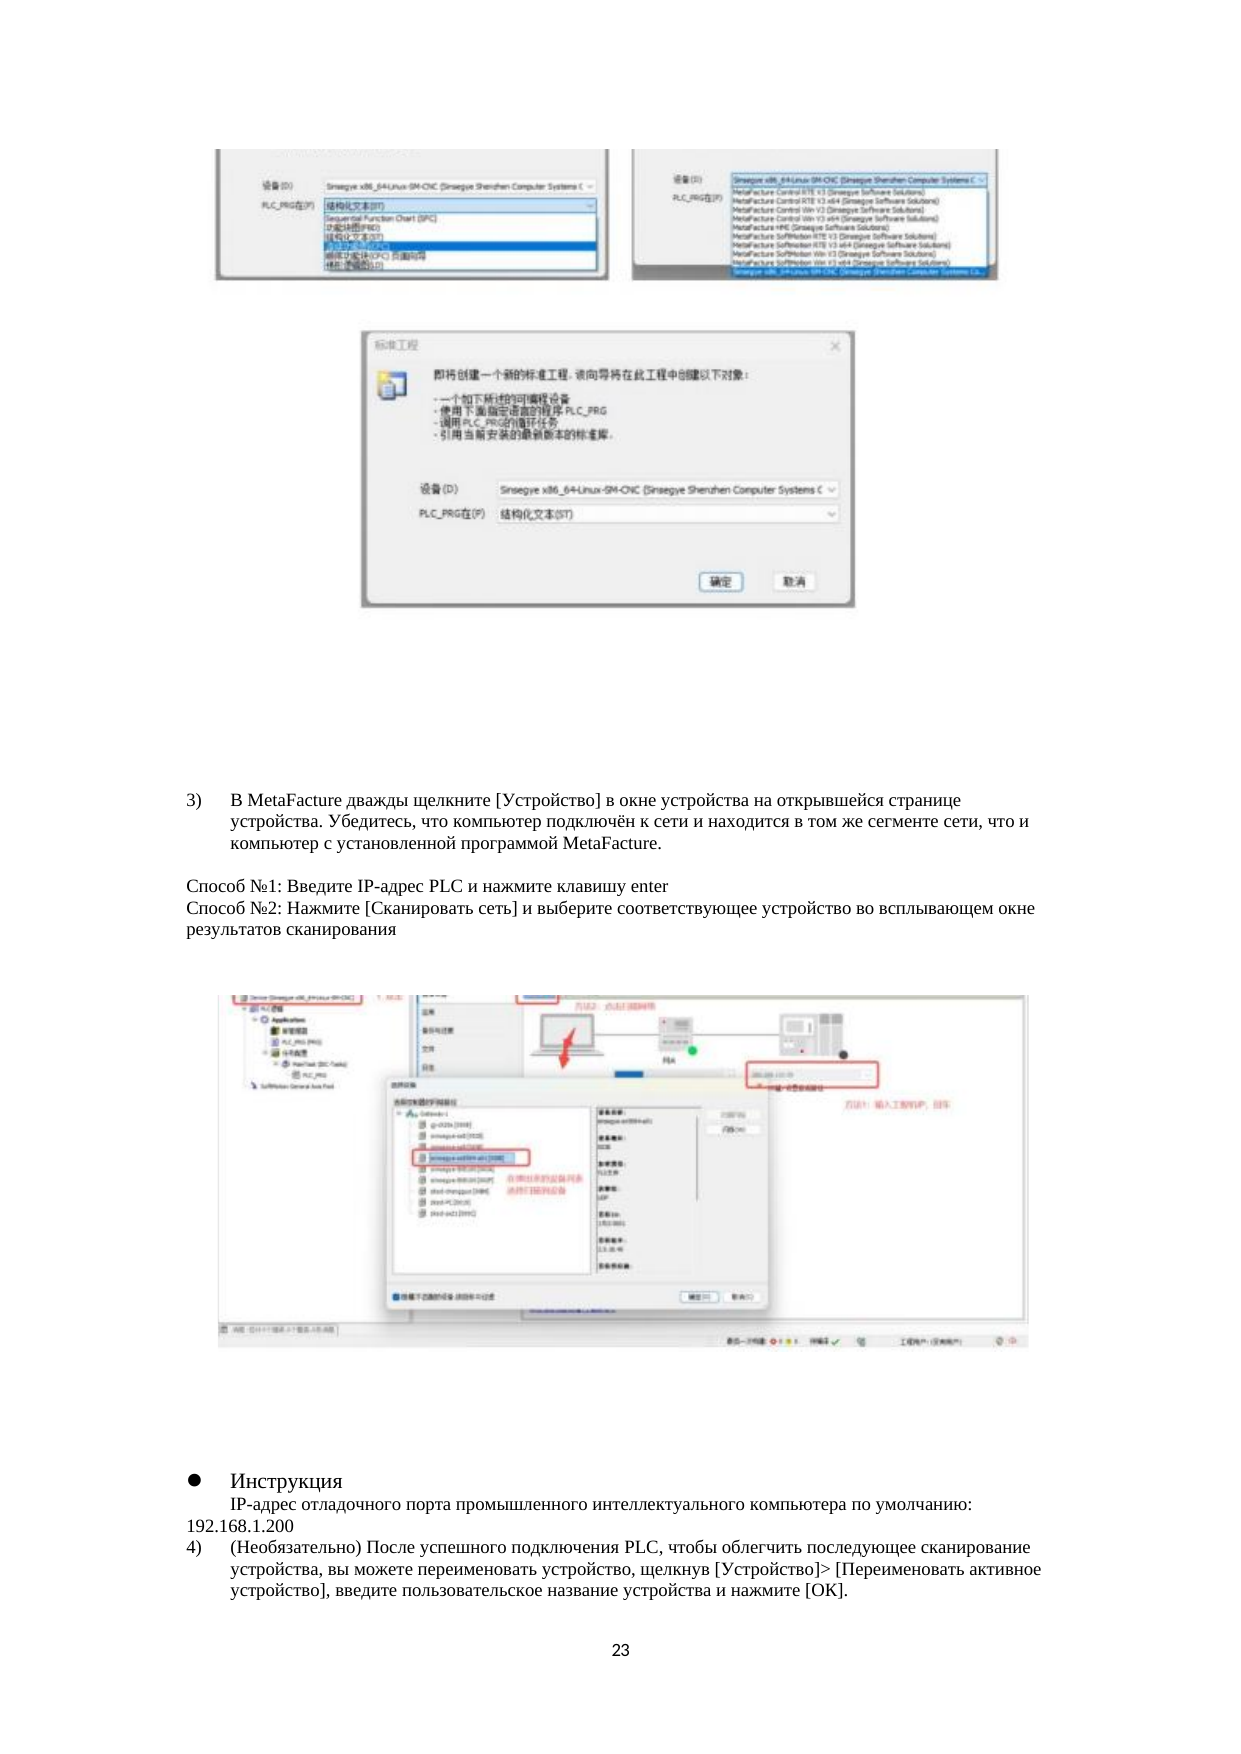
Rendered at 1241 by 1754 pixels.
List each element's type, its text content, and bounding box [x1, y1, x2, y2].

text Способ №1: Введите IP-адрес PLC и нажмите клавишу enter [186, 875, 1054, 897]
list (Необязательно) После успешного подключения PLC, чтобы облегчить последующее сканирование устройства, вы можете переименовать устройство, щелкнув [Устройство]> [Переименовать активное устройство], введите пользовательское название устройства и нажмите [ОК]. [186, 1536, 1054, 1601]
list В MetaFacture дважды щелкните [Устройство] в окне устройства на открывшейся странице устройства. Убедитесь, что компьютер подключён к сети и находится в том же сегменте сети, что и компьютер с установленной программой MetaFacture. [186, 789, 1054, 853]
text Способ №2: Нажмите [Сканировать сеть] и выберите соответствующее устройство во всплывающем окне результатов сканирования [186, 897, 1054, 940]
picture [217, 995, 1029, 1352]
text IP-адрес отладочного порта промышленного интеллектуального компьютера по умолчанию: 192.168.1.200 [186, 1493, 1054, 1536]
picture [196, 149, 1024, 638]
list Инструкция [186, 1468, 1054, 1493]
